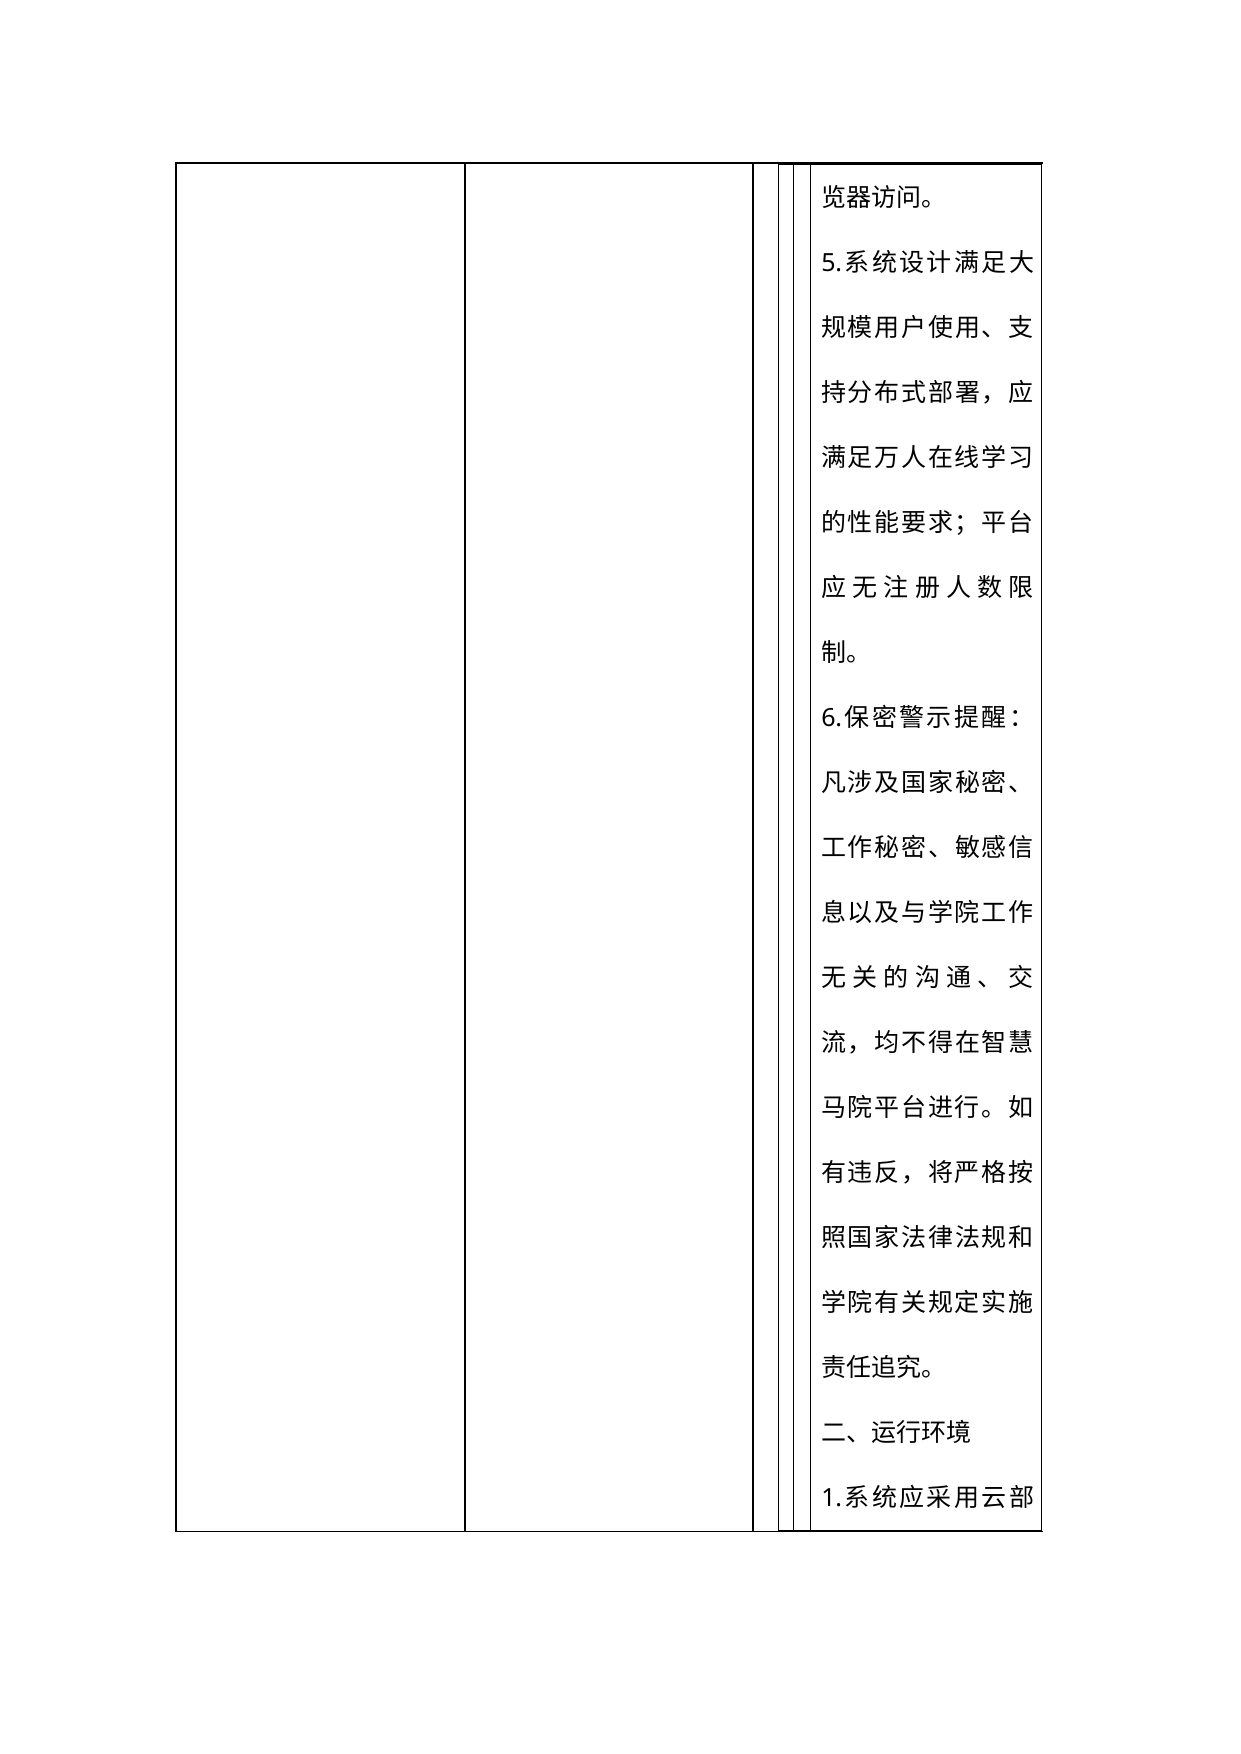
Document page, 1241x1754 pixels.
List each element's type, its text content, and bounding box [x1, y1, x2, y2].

table_cell [466, 164, 752, 1531]
table_cell 1 [177, 164, 464, 1531]
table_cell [811, 165, 1041, 1530]
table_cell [754, 164, 778, 1531]
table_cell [794, 165, 810, 1530]
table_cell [779, 165, 793, 1530]
